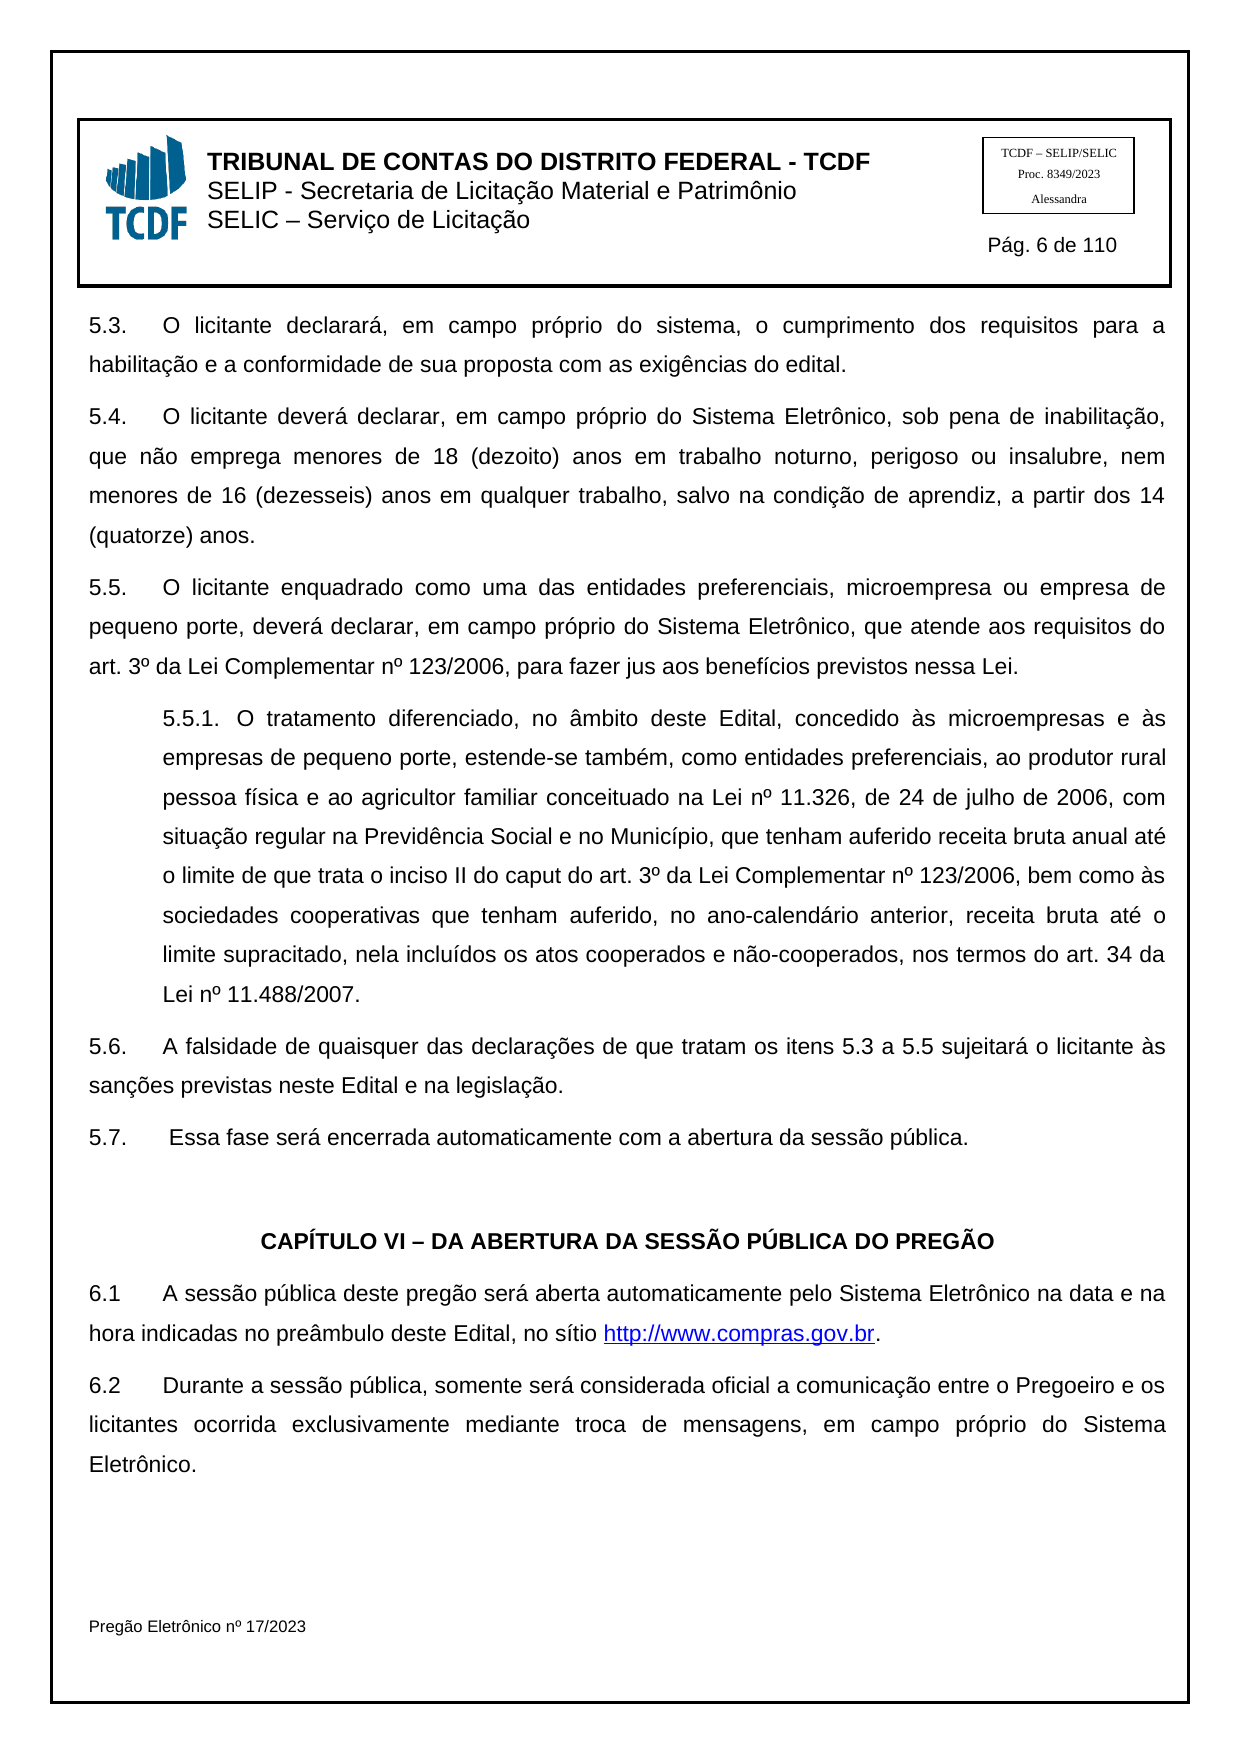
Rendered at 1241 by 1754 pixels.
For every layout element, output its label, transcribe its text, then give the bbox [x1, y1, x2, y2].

text 5.5. O licitante enquadrado como uma das entidades preferenciais, microempresa ou empresa de pequeno porte, deverá declarar, em campo próprio do Sistema Eletrônico, que atende aos requisitos do art. 3º da Lei Complementar nº 123/2006, para fazer jus aos benefícios previstos nessa Lei. [89, 574, 1167, 679]
text Capítulo VI – DA abertura da SESSÃO PÚBLICA do pregão [89, 1228, 1167, 1255]
picture [91, 132, 201, 242]
text 6.1 A sessão pública deste pregão será aberta automaticamente pelo Sistema Eletrônico na data e na hora indicadas no preâmbulo deste Edital, no sítio http://www.compras.gov.br. [89, 1280, 1167, 1346]
text 5.3. O licitante declarará, em campo próprio do sistema, o cumprimento dos requisitos para a habilitação e a conformidade de sua proposta com as exigências do edital. [89, 312, 1167, 378]
text 5.7. Essa fase será encerrada automaticamente com a abertura da sessão pública. [89, 1124, 1167, 1151]
text 5.6. A falsidade de quaisquer das declarações de que tratam os itens 5.3 a 5.5 sujeitará o licitante às sanções previstas neste Edital e na legislação. [89, 1033, 1167, 1099]
text 5.4. O licitante deverá declarar, em campo próprio do Sistema Eletrônico, sob pena de inabilitação, que não emprega menores de 18 (dezoito) anos em trabalho noturno, perigoso ou insalubre, nem menores de 16 (dezesseis) anos em qualquer trabalho, salvo na condição de aprendiz, a partir dos 14 (quatorze) anos. [89, 403, 1167, 548]
text 5.5.1. O tratamento diferenciado, no âmbito deste Edital, concedido às microempresas e às empresas de pequeno porte, estende-se também, como entidades preferenciais, ao produtor rural pessoa física e ao agricultor familiar conceituado na Lei nº 11.326, de 24 de julho de 2006, com situação regular na Previdência Social e no Município, que tenham auferido receita bruta anual até o limite de que trata o inciso II do caput do art. 3º da Lei Complementar nº 123/2006, bem como às sociedades cooperativas que tenham auferido, no ano-calendário anterior, receita bruta até o limite supracitado, nela incluídos os atos cooperados e não-cooperados, nos termos do art. 34 da Lei nº 11.488/2007. [162, 704, 1167, 1007]
text 6.2 Durante a sessão pública, somente será considerada oficial a comunicação entre o Pregoeiro e os licitantes ocorrida exclusivamente mediante troca de mensagens, em campo próprio do Sistema Eletrônico. [89, 1372, 1167, 1477]
